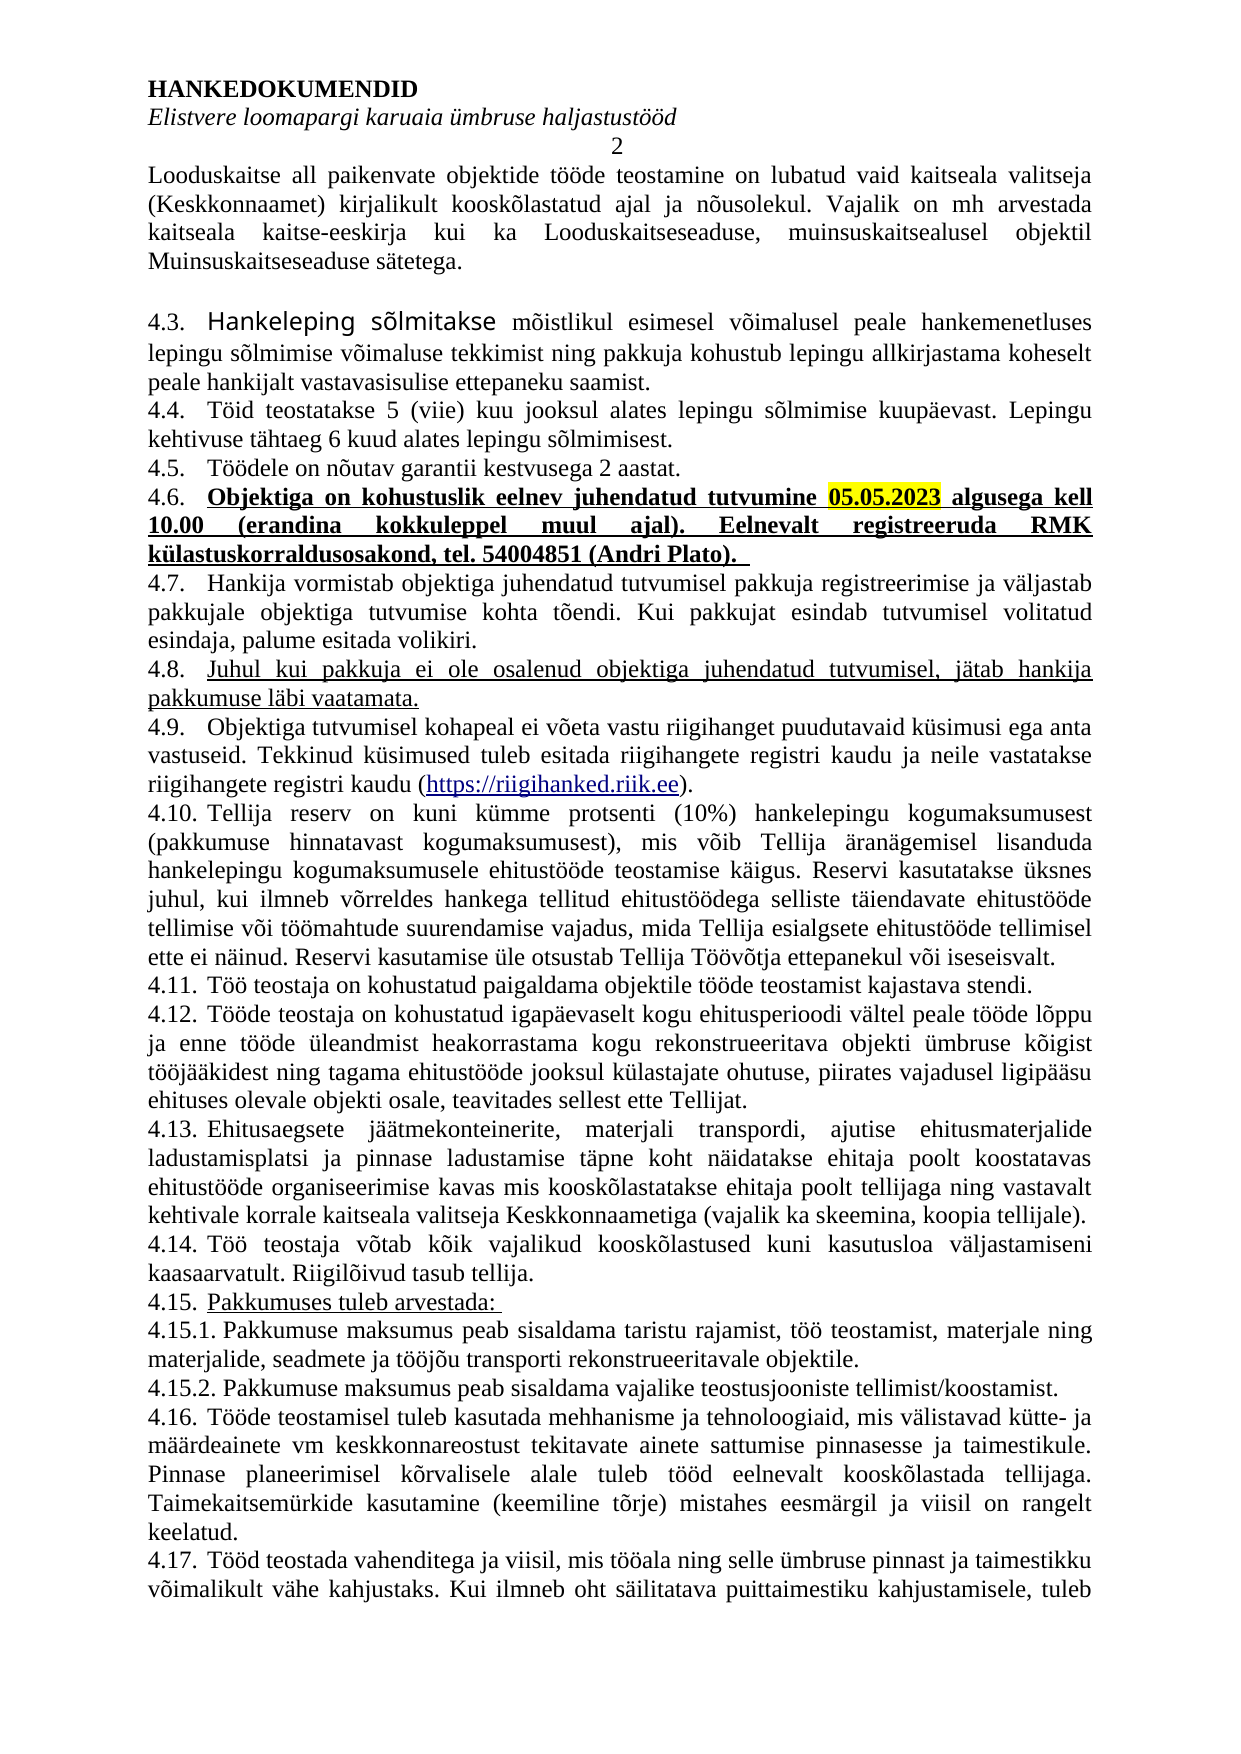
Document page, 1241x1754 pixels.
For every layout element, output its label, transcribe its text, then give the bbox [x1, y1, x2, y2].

list Pakkumuses tuleb arvestada: [148, 1287, 1093, 1315]
list Objektiga on kohustuslik eelnev juhendatud tutvumine 05.05.2023 algusega kell 10.00 (erandina kokkuleppel muul ajal). Eelnevalt registreeruda RMK külastuskorraldusosakond, tel. 54004851 (Andri Plato). [148, 537, 1093, 568]
list Tööde teostaja on kohustatud igapäevaselt kogu ehitusperioodi vältel peale tööde lõppu ja enne tööde üleandmist heakorrastama kogu rekonstrueeritava objekti ümbruse kõigist tööjääkidest ning tagama ehitustööde jooksul külastajate ohutuse, piirates vajadusel ligipääsu ehituses olevale objekti osale, teavitades sellest ette Tellijat. [148, 999, 1093, 1114]
list Töö teostaja võtab kõik vajalikud kooskõlastused kuni kasutusloa väljastamiseni kaasaarvatult. Riigilõivud tasub tellija. [148, 1229, 1093, 1287]
list Pakkumuse maksumus peab sisaldama taristu rajamist, töö teostamist, materjale ning materjalide, seadmete ja tööjõu transporti rekonstrueeritavale objektile. [148, 1315, 1093, 1373]
list Objektiga on kohustuslik eelnev juhendatud tutvumine 05.05.2023 algusega kell 10.00 (erandina kokkuleppel muul ajal). Eelnevalt registreeruda RMK külastuskorraldusosakond, tel. 54004851 (Andri Plato). [148, 482, 1093, 535]
list Hankeleping sõlmitakse mõistlikul esimesel võimalusel peale hankemenetluses lepingu sõlmimise võimaluse tekkimist ning pakkuja kohustub lepingu allkirjastama koheselt peale hankijalt vastavasisulise ettepaneku saamist. [148, 304, 1093, 395]
list Pakkumuse maksumus peab sisaldama vajalike teostusjooniste tellimist/koostamist. [148, 1373, 1093, 1402]
list Töid teostatakse 5 (viie) kuu jooksul alates lepingu sõlmimise kuupäevast. Lepingu kehtivuse tähtaeg 6 kuud alates lepingu sõlmimisest. [148, 395, 1093, 453]
list Töödele on nõutav garantii kestvusega 2 aastat. [148, 453, 1093, 482]
list Hankija vormistab objektiga juhendatud tutvumisel pakkuja registreerimise ja väljastab pakkujale objektiga tutvumise kohta tõendi. Kui pakkujat esindab tutvumisel volitatud esindaja, palume esitada volikiri. [148, 568, 1093, 654]
list Tellija reserv on kuni kümme protsenti (10%) hankelepingu kogumaksumusest (pakkumuse hinnatavast kogumaksumusest), mis võib Tellija äranägemisel lisanduda hankelepingu kogumaksumusele ehitustööde teostamise käigus. Reservi kasutatakse üksnes juhul, kui ilmneb võrreldes hankega tellitud ehitustöödega selliste täiendavate ehitustööde tellimise või töömahtude suurendamise vajadus, mida Tellija esialgsete ehitustööde tellimisel ette ei näinud. Reservi kasutamise üle otsustab Tellija Töövõtja ettepanekul või iseseisvalt. [148, 798, 1093, 970]
list Tööde teostamisel tuleb kasutada mehhanisme ja tehnoloogiaid, mis välistavad kütte- ja määrdeainete vm keskkonnareostust tekitavate ainete sattumise pinnasesse ja taimestikule. Pinnase planeerimisel kõrvalisele alale tuleb tööd eelnevalt kooskõlastada tellijaga. Taimekaitsemürkide kasutamine (keemiline tõrje) mistahes eesmärgil ja viisil on rangelt keelatud. [148, 1402, 1093, 1545]
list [148, 1545, 1093, 1603]
list Töö teostaja on kohustatud paigaldama objektile tööde teostamist kajastava stendi. [148, 970, 1093, 999]
list Looduskaitse all paikenvate objektide tööde teostamine on lubatud vaid kaitseala valitseja (Keskkonnaamet) kirjalikult kooskõlastatud ajal ja nõusolekul. Vajalik on mh arvestada kaitseala kaitse-eeskirja kui ka Looduskaitseseaduse, muinsuskaitsealusel objektil Muinsuskaitseseaduse sätetega. [148, 160, 1093, 275]
list Ehitusaegsete jäätmekonteinerite, materjali transpordi, ajutise ehitusmaterjalide ladustamisplatsi ja pinnase ladustamise täpne koht näidatakse ehitaja poolt koostatavas ehitustööde organiseerimise kavas mis kooskõlastatakse ehitaja poolt tellijaga ning vastavalt kehtivale korrale kaitseala valitseja Keskkonnaametiga (vajalik ka skeemina, koopia tellijale). [148, 1114, 1093, 1229]
list Juhul kui pakkuja ei ole osalenud objektiga juhendatud tutvumisel, jätab hankija pakkumuse läbi vaatamata. [148, 654, 1093, 712]
list Objektiga tutvumisel kohapeal ei võeta vastu riigihanget puudutavaid küsimusi ega anta vastuseid. Tekkinud küsimused tuleb esitada riigihangete registri kaudu ja neile vastatakse riigihangete registri kaudu (https://riigihanked.riik.ee). [148, 712, 1093, 798]
